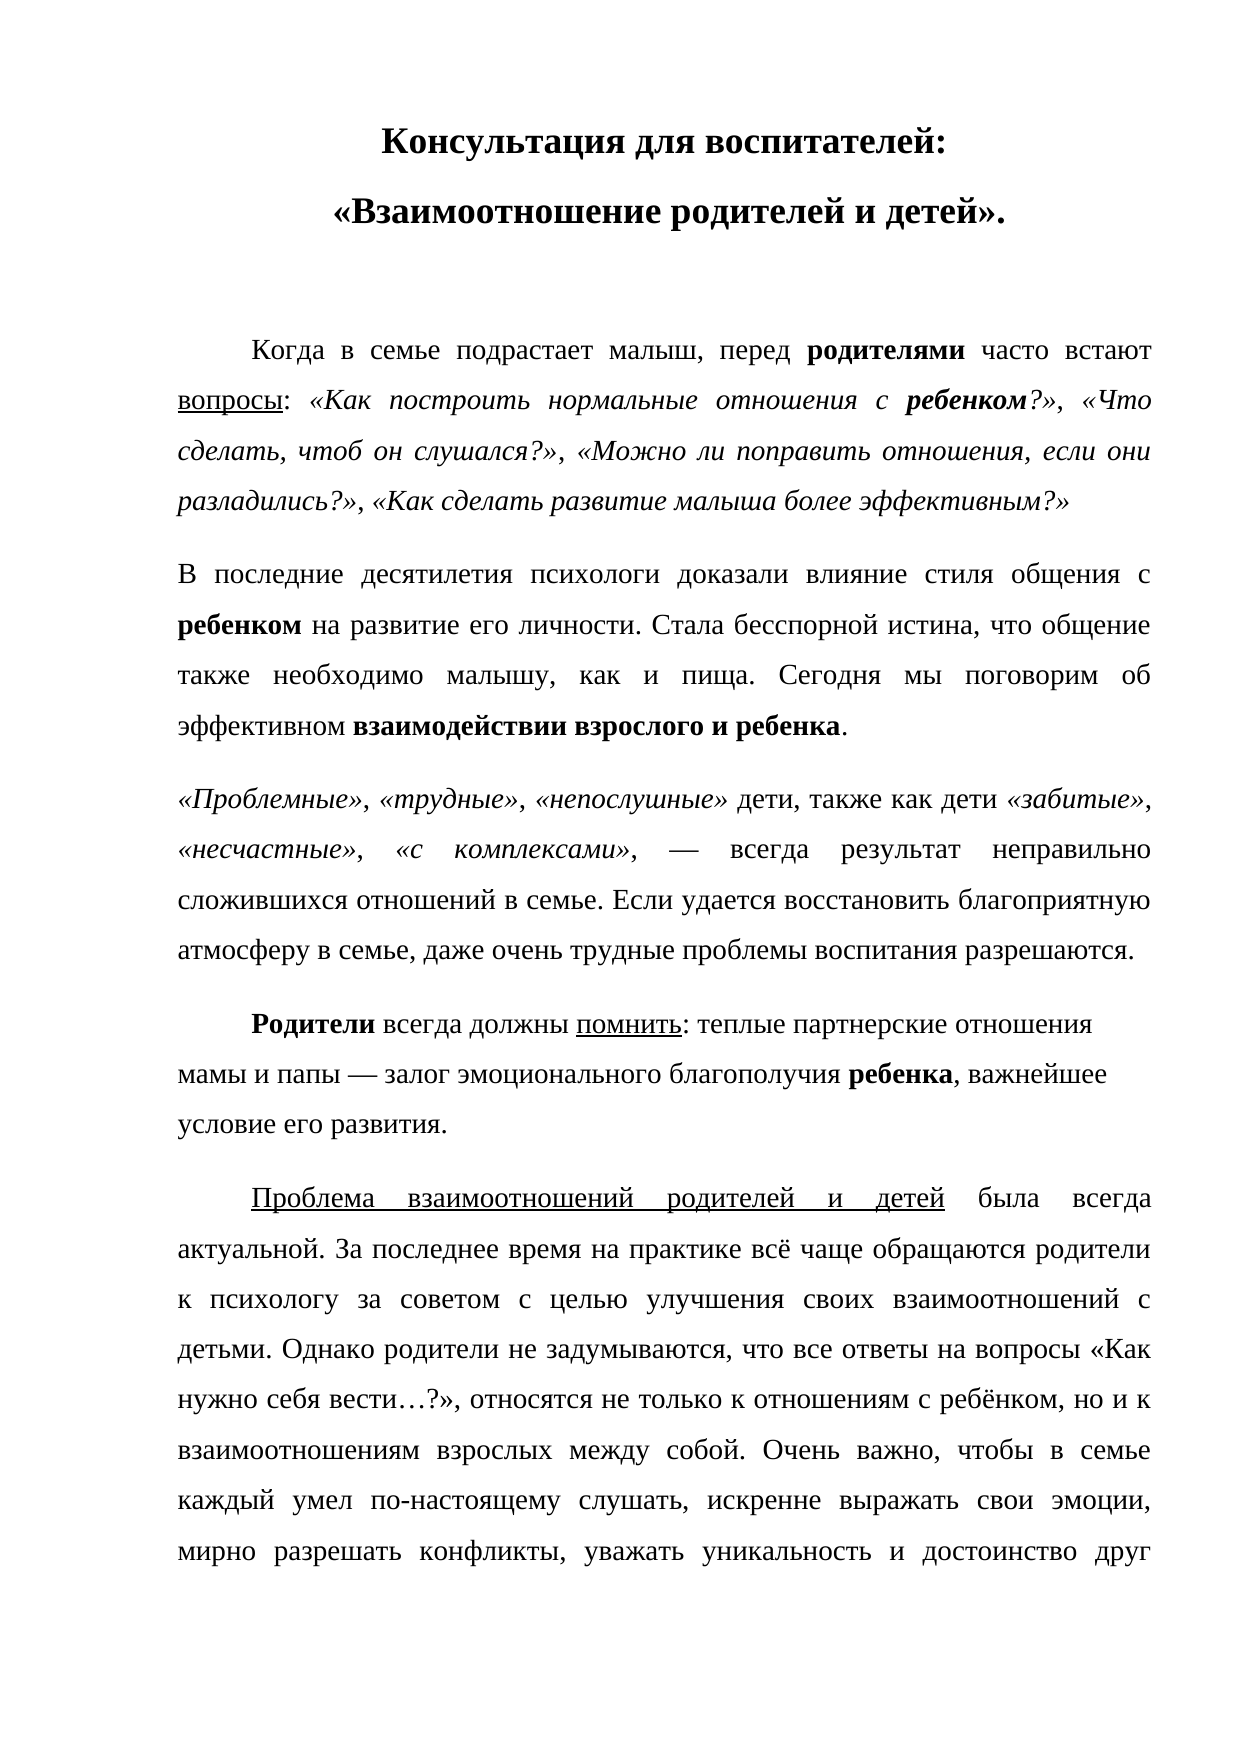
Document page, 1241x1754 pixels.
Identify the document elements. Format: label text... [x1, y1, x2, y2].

text Консультация для воспитателей: [177, 118, 1152, 161]
text В последние десятилетия психологи доказали влияние стиля общения с ребенком на развитие его личности. Стала бесспорной истина, что общение также необходимо малышу, как и пища. Сегодня мы поговорим об эффективном взаимодействии взрослого и ребенка. [177, 557, 1152, 741]
text Родители всегда должны помнить: теплые партнерские отношения мамы и папы — залог эмоционального благополучия ребенка, важнейшее условие его развития. [177, 1006, 1152, 1140]
text «Взаимоотношение родителей и детей». [177, 188, 1152, 232]
text Когда в семье подрастает малыш, перед родителями часто встают вопросы: «Как построить нормальные отношения с ребенком?», «Что сделать, чтоб он слушался?», «Можно ли поправить отношения, если они разладились?», «Как сделать развитие малыша более эффективным?» [177, 332, 1152, 516]
text «Проблемные», «трудные», «непослушные» дети, также как дети «забитые», «несчастные», «с комплексами», — всегда результат неправильно сложившихся отношений в семье. Если удается восстановить благоприятную атмосферу в семье, даже очень трудные проблемы воспитания разрешаются. [177, 781, 1152, 966]
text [177, 1180, 1152, 1566]
